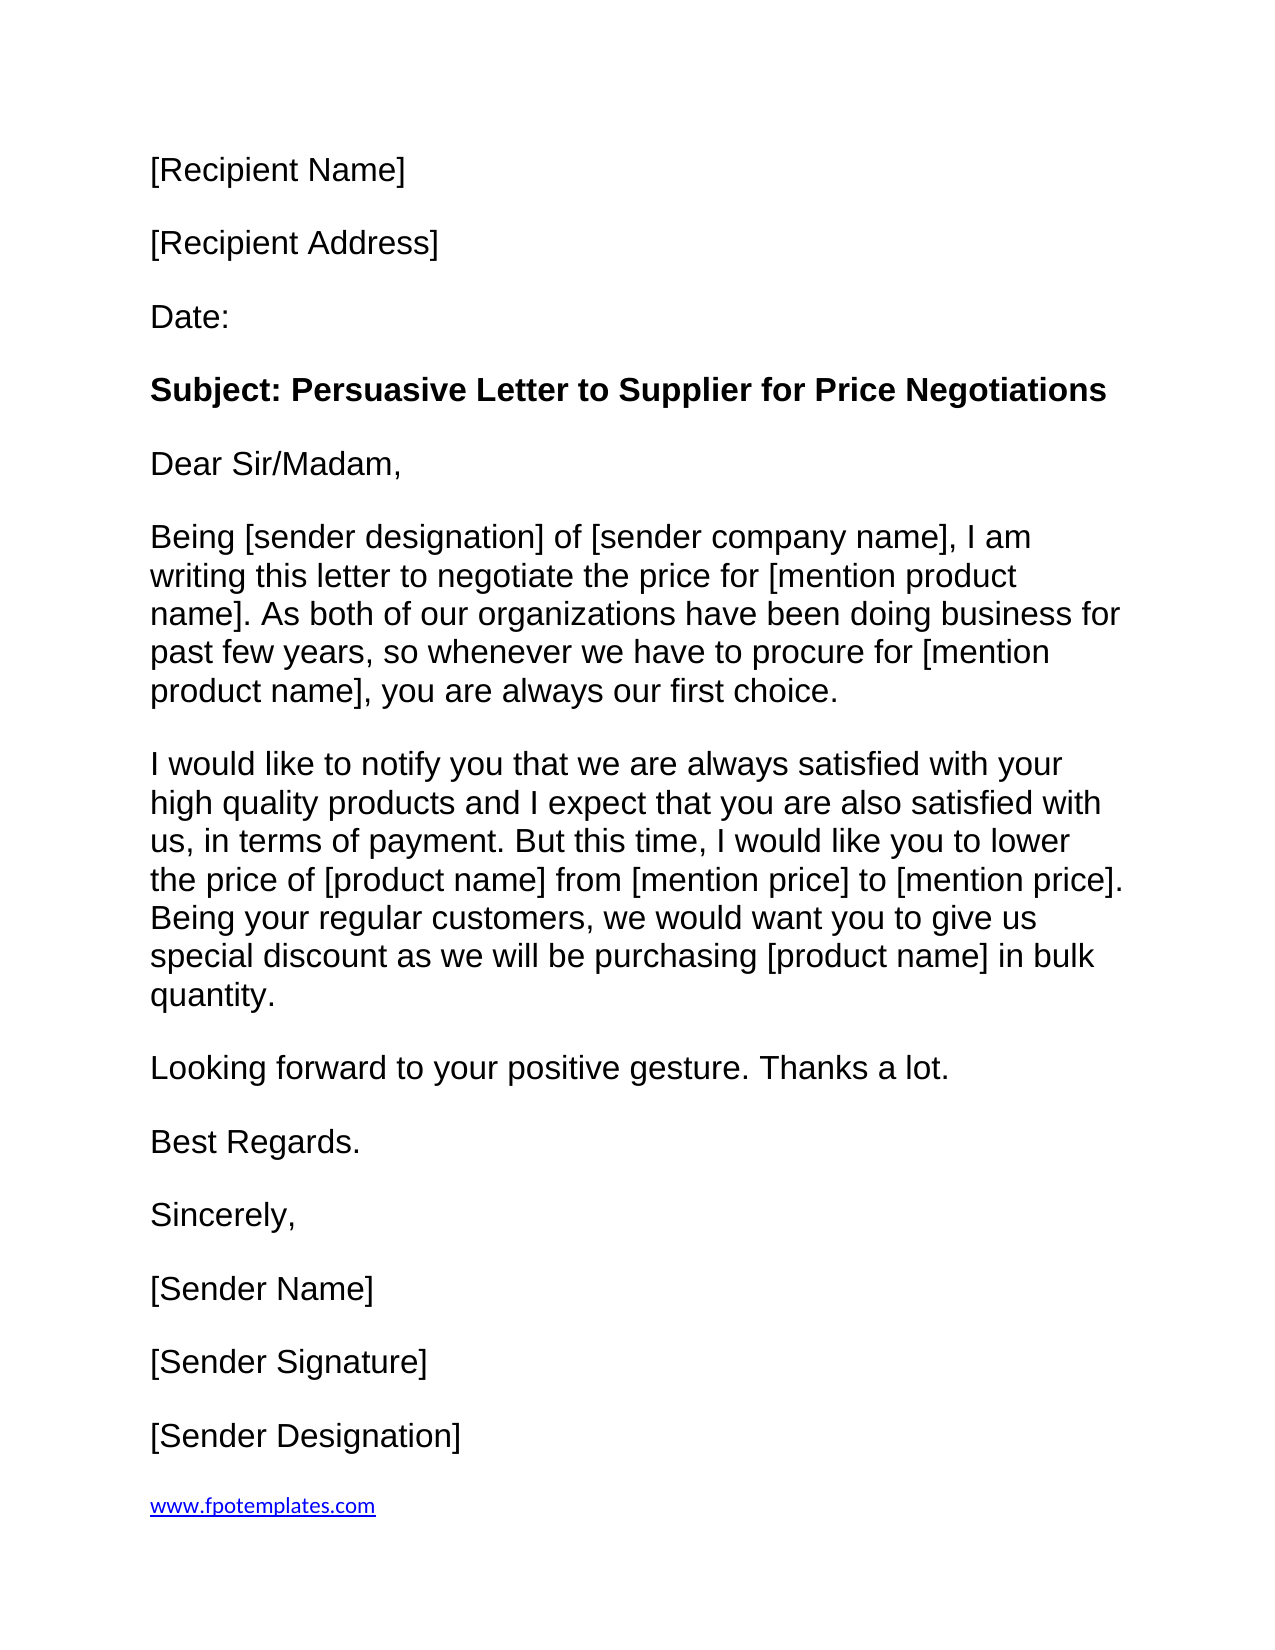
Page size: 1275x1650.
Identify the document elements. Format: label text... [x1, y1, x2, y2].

text Date: [150, 297, 1125, 335]
text Best Regards. [150, 1122, 1125, 1160]
text [Recipient Name] [150, 150, 1125, 188]
text [Sender Name] [150, 1269, 1125, 1307]
text [Sender Signature] [150, 1342, 1125, 1381]
text Subject: Persuasive Letter to Supplier for Price Negotiations [150, 370, 1125, 409]
text Sincerely, [150, 1195, 1125, 1234]
text [Recipient Address] [150, 223, 1125, 262]
text [Sender Designation] [150, 1416, 1125, 1454]
text Being [sender designation] of [sender company name], I am writing this letter to negotiate the price for [mention product name]. As both of our organizations have been doing business for past few years, so whenever we have to procure for [mention product name], you are always our first choice. [150, 517, 1125, 709]
text Looking forward to your positive gesture. Thanks a lot. [150, 1048, 1125, 1087]
text I would like to notify you that we are always satisfied with your high quality products and I expect that you are also satisfied with us, in terms of payment. But this time, I would like you to lower the price of [product name] from [mention price] to [mention price]. Being your regular customers, we would want you to give us special discount as we will be purchasing [product name] in bulk quantity. [150, 744, 1125, 1013]
text Dear Sir/Madam, [150, 444, 1125, 482]
